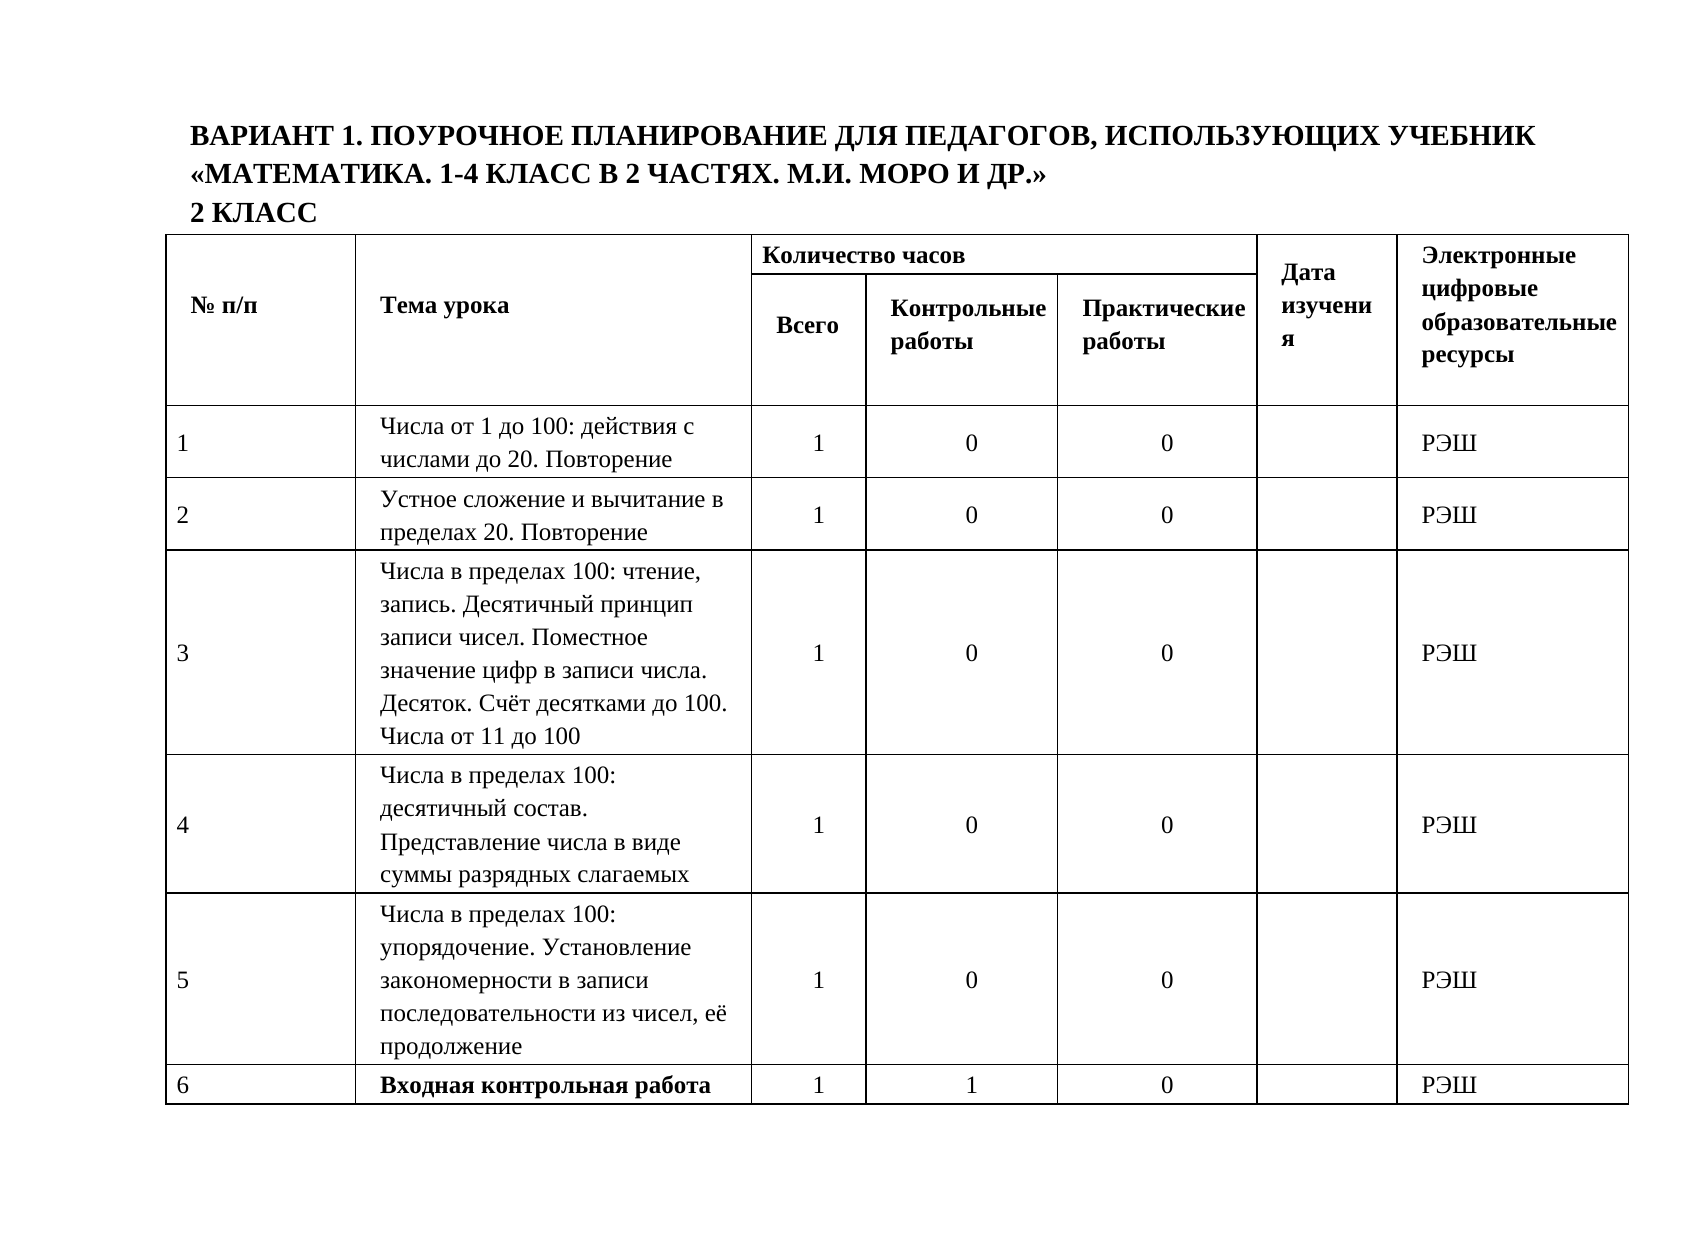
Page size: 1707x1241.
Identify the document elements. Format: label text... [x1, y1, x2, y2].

table_cell 0 [1058, 894, 1256, 1064]
table_cell 0 [867, 894, 1057, 1064]
table_cell РЭШ [1398, 894, 1628, 1064]
table_cell Устное сложение и вычитание в пределах 20. Повторение [356, 478, 751, 549]
table_cell [1258, 894, 1396, 1064]
table_cell 1 [752, 551, 865, 754]
table_cell 4 [167, 755, 355, 892]
table_cell 0 [1058, 406, 1256, 477]
table_cell Практические работы [1058, 275, 1256, 404]
table_cell [1258, 551, 1396, 754]
table_cell [1258, 406, 1396, 477]
table_cell 6 [167, 1065, 355, 1103]
table_cell РЭШ [1398, 551, 1628, 754]
table_cell 0 [1058, 1065, 1256, 1103]
table_cell 1 [752, 406, 865, 477]
table_cell 1 [752, 1065, 865, 1103]
table_cell РЭШ [1398, 478, 1628, 549]
table_cell Числа от 1 до 100: действия с числами до 20. Повторение [356, 406, 751, 477]
table_cell 1 [167, 406, 355, 477]
table_cell 0 [867, 406, 1057, 477]
table_cell 0 [867, 478, 1057, 549]
table_cell 0 [867, 755, 1057, 892]
table_cell 5 [167, 894, 355, 1064]
text ВАРИАНТ 1. ПОУРОЧНОЕ ПЛАНИРОВАНИЕ ДЛЯ ПЕДАГОГОВ, ИСПОЛЬЗУЮЩИХ УЧЕБНИК «МАТЕМАТИКА. 1-4 КЛАСС В 2 ЧАСТЯХ. М.И. МОРО И ДР.» [190, 118, 1618, 190]
table_header Количество часов [752, 235, 1256, 273]
table_cell 3 [167, 551, 355, 754]
table_cell РЭШ [1398, 406, 1628, 477]
table_cell 0 [1058, 551, 1256, 754]
table_header Дата изучения [1258, 235, 1396, 404]
table_cell 0 [867, 551, 1057, 754]
table_cell 1 [752, 894, 865, 1064]
table_cell 0 [1058, 478, 1256, 549]
table_cell Числа в пределах 100: десятичный состав. Представление числа в виде суммы разрядных слагаемых [356, 755, 751, 892]
table_header Электронные цифровые образовательные ресурсы [1398, 235, 1628, 404]
table_cell Входная контрольная работа [356, 1065, 751, 1103]
table_cell 2 [167, 478, 355, 549]
table_header № п/п [167, 235, 355, 404]
table_cell РЭШ [1398, 1065, 1628, 1103]
table_header Тема урока [356, 235, 751, 404]
table_cell РЭШ [1398, 755, 1628, 892]
table_cell Всего [752, 275, 865, 404]
table_cell [1258, 1065, 1396, 1103]
table_cell [1258, 755, 1396, 892]
table_cell Числа в пределах 100: чтение, запись. Десятичный принцип записи чисел. Поместное значение цифр в записи числа. Десяток. Счёт десятками до 100. Числа от 11 до 100 [356, 551, 751, 754]
table_cell 1 [752, 478, 865, 549]
table_cell 1 [752, 755, 865, 892]
table_cell [1258, 478, 1396, 549]
table_cell 0 [1058, 755, 1256, 892]
table_cell Числа в пределах 100: упорядочение. Установление закономерности в записи последовательности из чисел, её продолжение [356, 894, 751, 1064]
table_cell Контрольные работы [867, 275, 1057, 404]
table_cell 1 [867, 1065, 1057, 1103]
text 2 КЛАСС [190, 195, 1618, 229]
